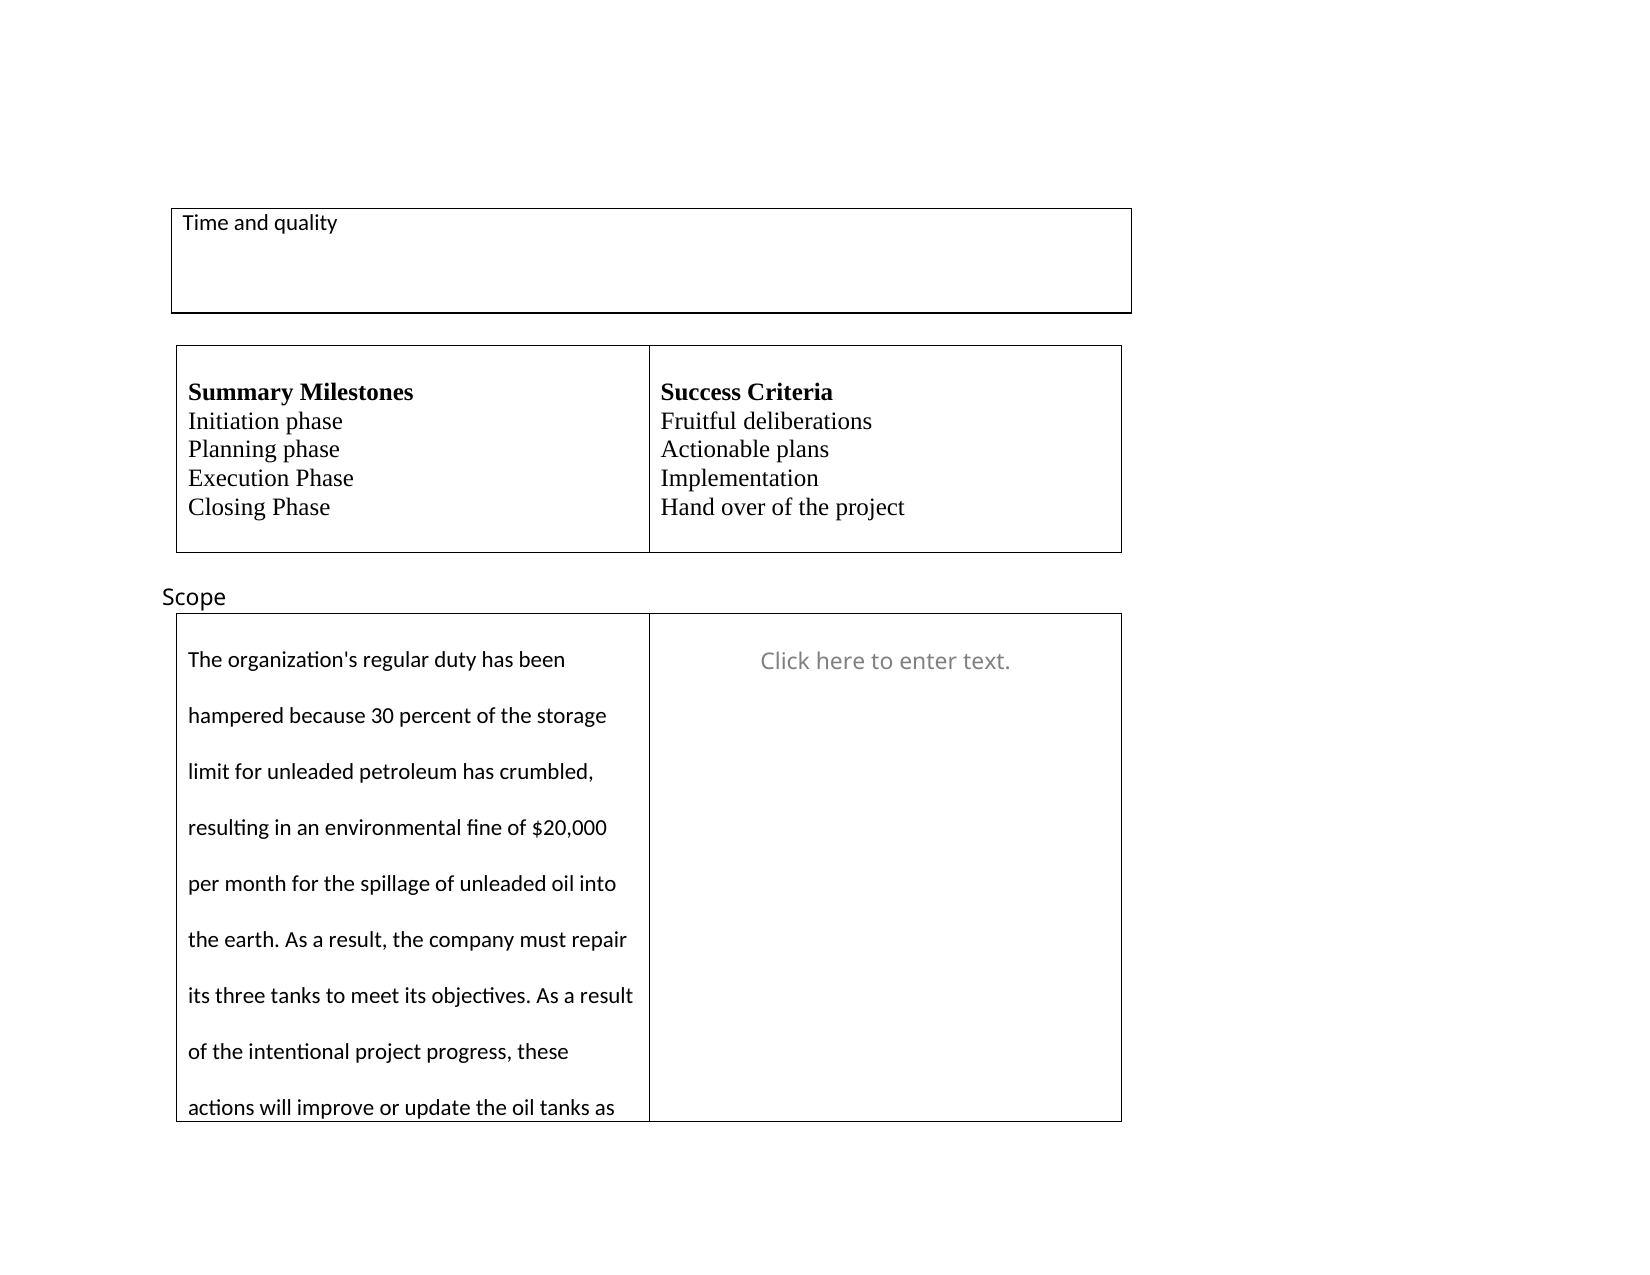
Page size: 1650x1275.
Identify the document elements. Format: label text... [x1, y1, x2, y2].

table_header Summary Milestones Initiation phase Planning phase Execution Phase Closing Phase [177, 346, 649, 552]
table_header [177, 614, 649, 1121]
text Scope [150, 581, 1500, 612]
table_header Success Criteria Fruitful deliberations Actionable plans Implementation Hand over of the project [650, 346, 1121, 552]
table_header [650, 614, 1121, 1121]
